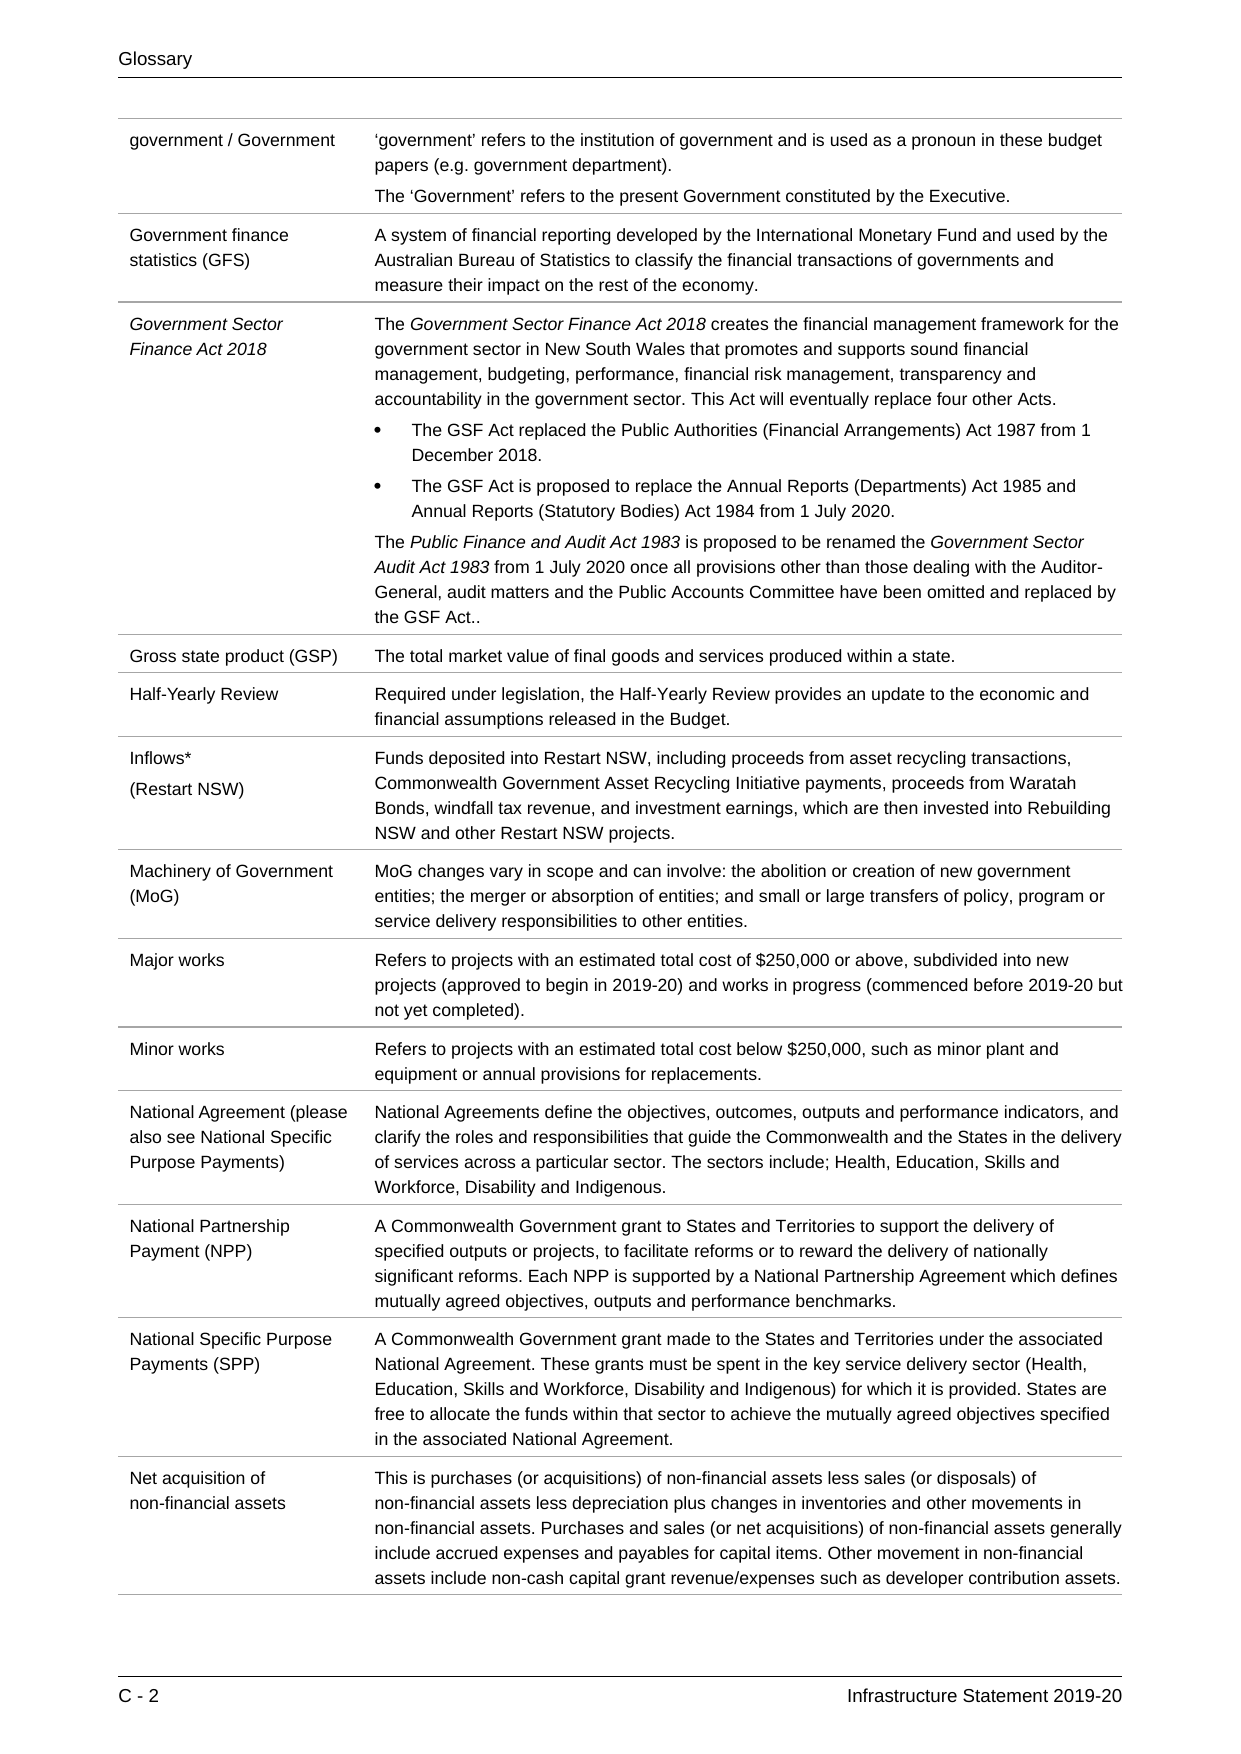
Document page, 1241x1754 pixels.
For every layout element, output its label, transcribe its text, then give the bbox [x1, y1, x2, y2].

table_cell A Commonwealth Government grant to States and Territories to support the delivery of specified outputs or projects, to facilitate reforms or to reward the delivery of nationally significant reforms. Each NPP is supported by a National Partnership Agreement which defines mutually agreed objectives, outputs and performance benchmarks. [363, 1205, 1122, 1317]
table_cell Funds deposited into Restart NSW, including proceeds from asset recycling transactions, Commonwealth Government Asset Recycling Initiative payments, proceeds from Waratah Bonds, windfall tax revenue, and investment earnings, which are then invested into Rebuilding NSW and other Restart NSW projects. [363, 737, 1122, 849]
table_cell Government Sector Finance Act 2018 [118, 303, 363, 634]
table_cell Half-Yearly Review [118, 673, 363, 736]
table_cell The Government Sector Finance Act 2018 creates the financial management framework for the government sector in New South Wales that promotes and supports sound financial management, budgeting, performance, financial risk management, transparency and accountability in the government sector. This Act will eventually replace four other Acts. The GSF Act replaced the Public Authorities (Financial Arrangements) Act 1987 from 1 December 2018. The GSF Act is proposed to replace the Annual Reports (Departments) Act 1985 and Annual Reports (Statutory Bodies) Act 1984 from 1 July 2020. The Public Finance and Audit Act 1983 is proposed to be renamed the Government Sector Audit Act 1983 from 1 July 2020 once all provisions other than those dealing with the Auditor-General, audit matters and the Public Accounts Committee have been omitted and replaced by the GSF Act.. [363, 303, 1122, 634]
table_cell ‘government’ refers to the institution of government and is used as a pronoun in these budget papers (e.g. government department). The ‘Government’ refers to the present Government constituted by the Executive. [363, 119, 1122, 213]
table_cell Required under legislation, the Half-Yearly Review provides an update to the economic and financial assumptions released in the Budget. [363, 673, 1122, 736]
table_cell Government finance statistics (GFS) [118, 214, 363, 301]
table_cell National Partnership Payment (NPP) [118, 1205, 363, 1317]
table_cell MoG changes vary in scope and can involve: the abolition or creation of new government entities; the merger or absorption of entities; and small or large transfers of policy, program or service delivery responsibilities to other entities. [363, 850, 1122, 938]
table_cell National Specific Purpose Payments (SPP) [118, 1318, 363, 1456]
table_cell A Commonwealth Government grant made to the States and Territories under the associated National Agreement. These grants must be spent in the key service delivery sector (Health, Education, Skills and Workforce, Disability and Indigenous) for which it is provided. States are free to allocate the funds within that sector to achieve the mutually agreed objectives specified in the associated National Agreement. [363, 1318, 1122, 1456]
table_cell National Agreement (please also see National Specific Purpose Payments) [118, 1091, 363, 1203]
table_cell Net acquisition of non-financial assets [118, 1457, 363, 1594]
table_cell National Agreements define the objectives, outcomes, outputs and performance indicators, and clarify the roles and responsibilities that guide the Commonwealth and the States in the delivery of services across a particular sector. The sectors include; Health, Education, Skills and Workforce, Disability and Indigenous. [363, 1091, 1122, 1203]
table_cell Inflows* (Restart NSW) [118, 737, 363, 849]
table_cell Machinery of Government (MoG) [118, 850, 363, 938]
table_cell Major works [118, 939, 363, 1026]
table_cell Minor works [118, 1028, 363, 1090]
table_cell government / Government [118, 119, 363, 213]
table_cell Gross state product (GSP) [118, 635, 363, 672]
table_cell Refers to projects with an estimated total cost of $250,000 or above, subdivided into new projects (approved to begin in 2019-20) and works in progress (commenced before 2019-20 but not yet completed). [363, 939, 1122, 1026]
table_cell This is purchases (or acquisitions) of non-financial assets less sales (or disposals) of non-financial assets less depreciation plus changes in inventories and other movements in non-financial assets. Purchases and sales (or net acquisitions) of non-financial assets generally include accrued expenses and payables for capital items. Other movement in non-financial assets include non-cash capital grant revenue/expenses such as developer contribution assets. [363, 1457, 1122, 1594]
table_cell Refers to projects with an estimated total cost below $250,000, such as minor plant and equipment or annual provisions for replacements. [363, 1028, 1122, 1090]
table_cell The total market value of final goods and services produced within a state. [363, 635, 1122, 672]
table_cell A system of financial reporting developed by the International Monetary Fund and used by the Australian Bureau of Statistics to classify the financial transactions of governments and measure their impact on the rest of the economy. [363, 214, 1122, 301]
